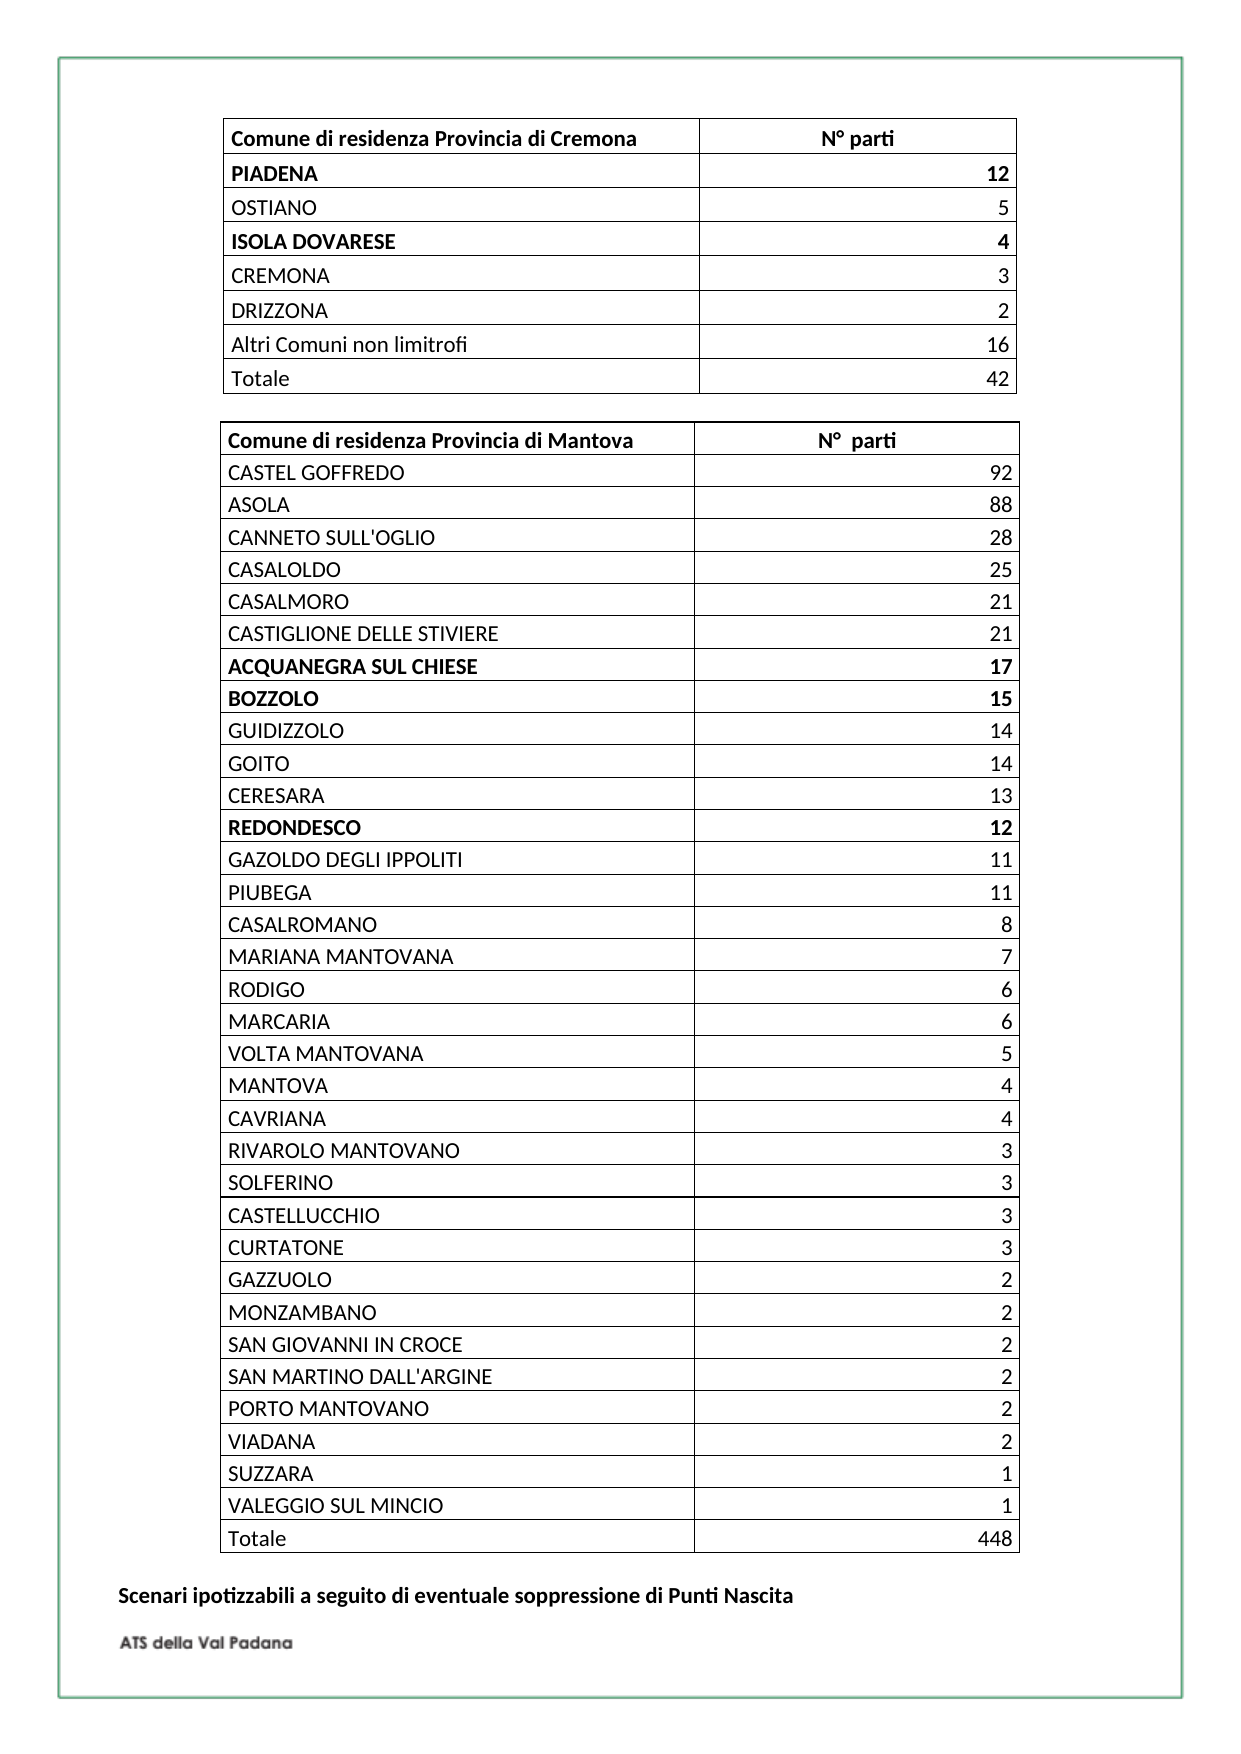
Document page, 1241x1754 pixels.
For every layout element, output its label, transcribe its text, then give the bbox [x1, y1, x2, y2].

table_cell GAZOLDO DEGLI IPPOLITI [221, 842, 694, 873]
table_cell CAVRIANA [221, 1101, 694, 1132]
table_cell 3 [700, 256, 1016, 289]
table_cell 17 [695, 649, 1019, 680]
table_cell 4 [695, 1101, 1019, 1132]
table_cell CASTELLUCCHIO [221, 1198, 694, 1229]
table_cell 3 [695, 1165, 1019, 1196]
table_cell BOZZOLO [221, 681, 694, 712]
table_cell DRIZZONA [224, 291, 699, 324]
table_cell REDONDESCO [221, 810, 694, 841]
table_cell CASALROMANO [221, 907, 694, 938]
table_header N° parti [700, 119, 1016, 152]
table_cell 12 [695, 810, 1019, 841]
table_cell MARIANA MANTOVANA [221, 939, 694, 970]
table_cell 2 [695, 1262, 1019, 1293]
table_cell MONZAMBANO [221, 1294, 694, 1326]
table_cell 2 [700, 291, 1016, 324]
table_cell 21 [695, 616, 1019, 647]
table_cell OSTIANO [224, 188, 699, 221]
table_cell RODIGO [221, 971, 694, 1003]
table_cell 42 [700, 359, 1016, 392]
table_cell 5 [700, 188, 1016, 221]
table_header Comune di residenza Provincia di Mantova [221, 423, 694, 454]
table_cell ISOLA DOVARESE [224, 222, 699, 255]
table_cell SAN MARTINO DALL'ARGINE [221, 1359, 694, 1390]
table_cell VOLTA MANTOVANA [221, 1036, 694, 1067]
table_cell PIUBEGA [221, 875, 694, 906]
table_cell RIVAROLO MANTOVANO [221, 1133, 694, 1164]
table_cell 6 [695, 971, 1019, 1003]
table_cell 2 [695, 1359, 1019, 1390]
table_cell CASTEL GOFFREDO [221, 455, 694, 486]
table_cell 2 [695, 1294, 1019, 1326]
table_cell Totale [224, 359, 699, 392]
table_cell 28 [695, 519, 1019, 551]
table_cell PORTO MANTOVANO [221, 1391, 694, 1422]
table_cell 21 [695, 584, 1019, 615]
table_cell CERESARA [221, 778, 694, 809]
table_cell 2 [695, 1327, 1019, 1358]
table_cell 2 [695, 1391, 1019, 1422]
table_cell 3 [695, 1133, 1019, 1164]
table_cell ASOLA [221, 487, 694, 518]
table_cell 14 [695, 713, 1019, 744]
table_cell 6 [695, 1004, 1019, 1035]
table_cell SAN GIOVANNI IN CROCE [221, 1327, 694, 1358]
table_cell VIADANA [221, 1424, 694, 1455]
table_cell SUZZARA [221, 1456, 694, 1487]
table_cell GAZZUOLO [221, 1262, 694, 1293]
table_cell 1 [695, 1456, 1019, 1487]
text Scenari ipotizzabili a seguito di eventuale soppressione di Punti Nascita [118, 1581, 1122, 1609]
table_header Comune di residenza Provincia di Cremona [224, 119, 699, 152]
table_cell CREMONA [224, 256, 699, 289]
table_cell 12 [700, 154, 1016, 187]
table_cell 11 [695, 842, 1019, 873]
table_cell 13 [695, 778, 1019, 809]
table_cell 25 [695, 552, 1019, 583]
table_cell 1 [695, 1488, 1019, 1519]
table_cell 14 [695, 745, 1019, 777]
table_cell 16 [700, 325, 1016, 358]
table_cell 11 [695, 875, 1019, 906]
table_cell 88 [695, 487, 1019, 518]
table_cell CASALMORO [221, 584, 694, 615]
table_cell 3 [695, 1230, 1019, 1261]
table_cell GOITO [221, 745, 694, 777]
table_cell 4 [695, 1068, 1019, 1099]
table_cell CURTATONE [221, 1230, 694, 1261]
table_cell PIADENA [224, 154, 699, 187]
table_cell CASALOLDO [221, 552, 694, 583]
table_cell 4 [700, 222, 1016, 255]
table_cell CASTIGLIONE DELLE STIVIERE [221, 616, 694, 647]
table_cell 3 [695, 1198, 1019, 1229]
table_cell 448 [695, 1520, 1019, 1552]
table_cell MARCARIA [221, 1004, 694, 1035]
table_header N° parti [695, 423, 1019, 454]
table_cell 2 [695, 1424, 1019, 1455]
table_cell 92 [695, 455, 1019, 486]
table_cell MANTOVA [221, 1068, 694, 1099]
table_cell 5 [695, 1036, 1019, 1067]
table_cell CANNETO SULL'OGLIO [221, 519, 694, 551]
table_cell ACQUANEGRA SUL CHIESE [221, 649, 694, 680]
table_cell Totale [221, 1520, 694, 1552]
table_cell VALEGGIO SUL MINCIO [221, 1488, 694, 1519]
table_cell SOLFERINO [221, 1165, 694, 1196]
table_cell GUIDIZZOLO [221, 713, 694, 744]
table_cell 7 [695, 939, 1019, 970]
table_cell 15 [695, 681, 1019, 712]
table_cell 8 [695, 907, 1019, 938]
table_cell Altri Comuni non limitrofi [224, 325, 699, 358]
